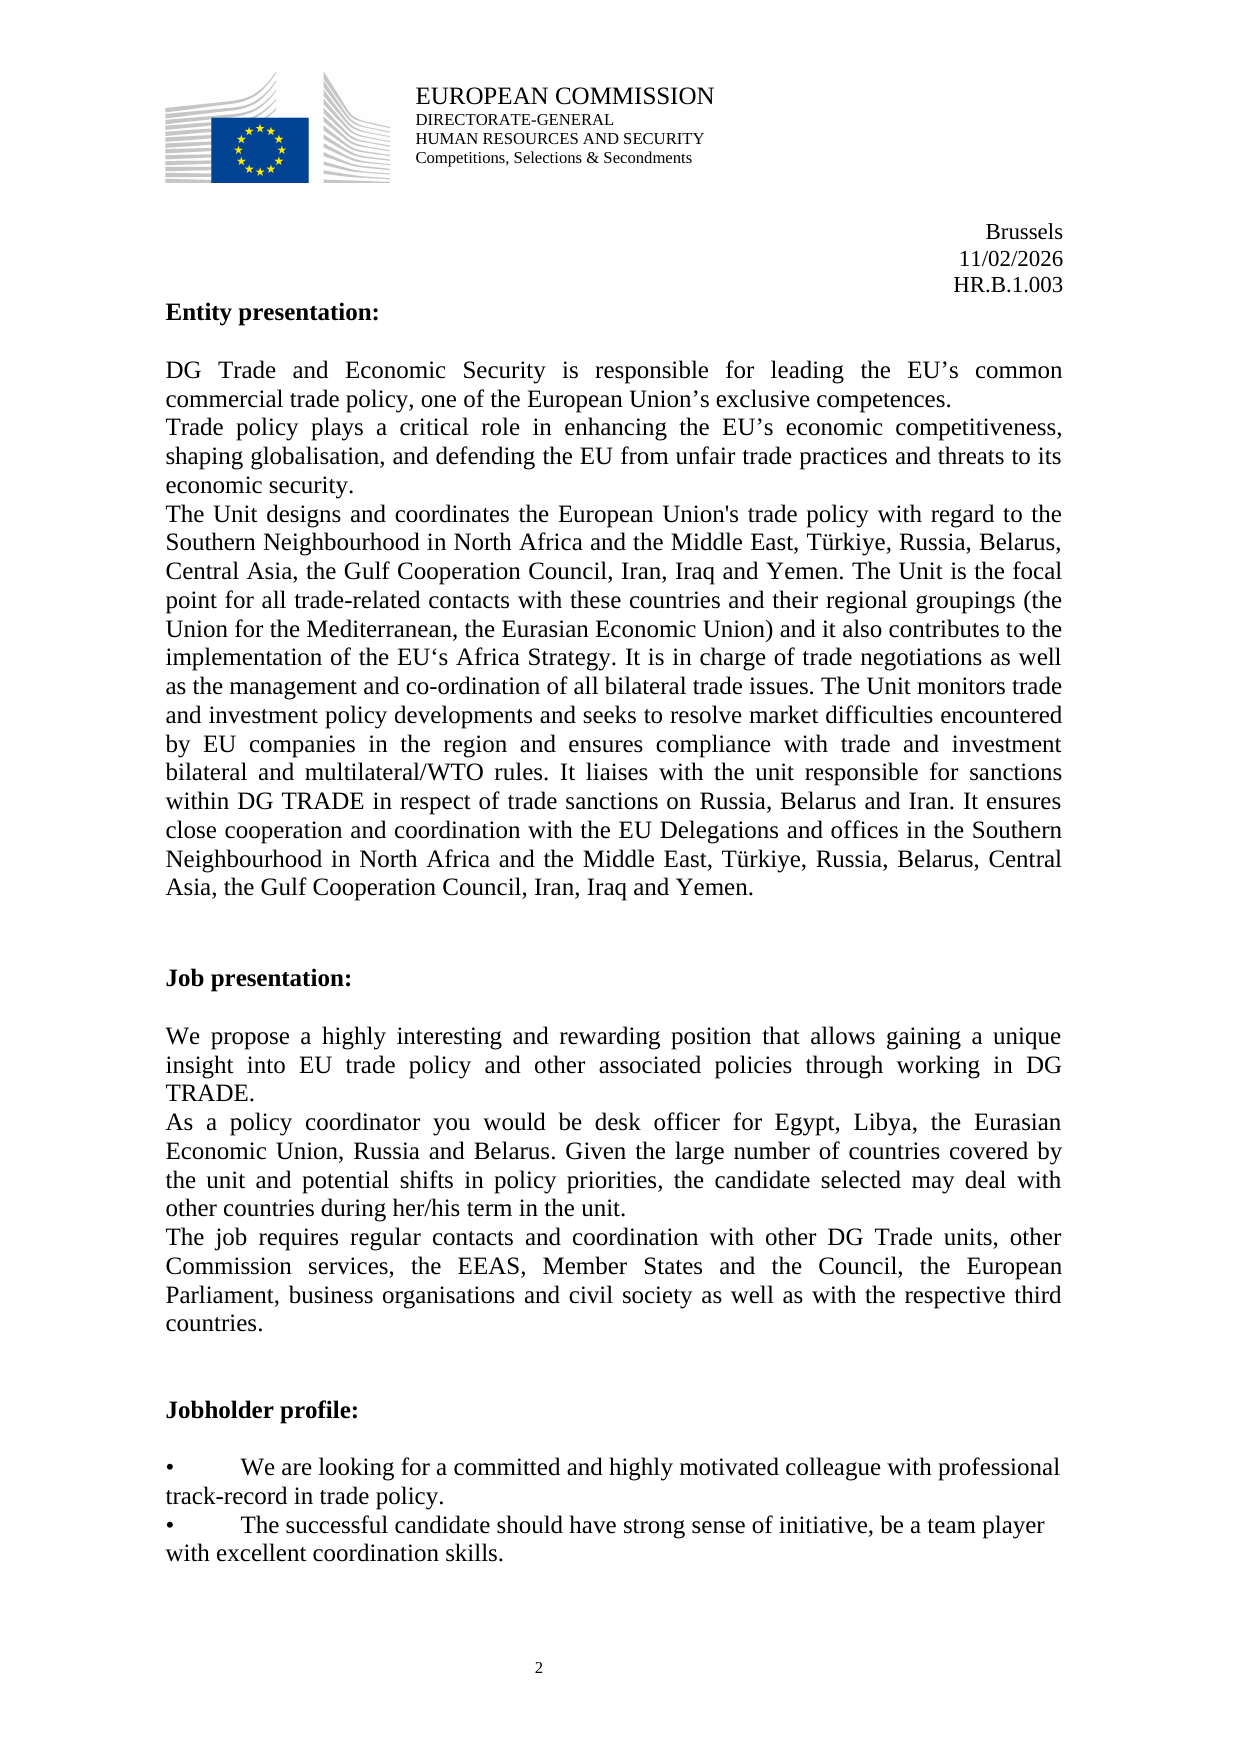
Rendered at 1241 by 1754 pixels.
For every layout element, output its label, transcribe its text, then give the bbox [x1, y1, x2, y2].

text • We are looking for a committed and highly motivated colleague with professional track-record in trade policy. [165, 1452, 1063, 1510]
text Brussels [165, 134, 1063, 245]
text Entity presentation: [165, 297, 1063, 326]
text 11/02/2026 [165, 245, 1063, 271]
text DG Trade and Economic Security is responsible for leading the EU’s common commercial trade policy, one of the European Union’s exclusive competences. [165, 355, 1063, 412]
text We propose a highly interesting and rewarding position that allows gaining a unique insight into EU trade policy and other associated policies through working in DG TRADE. [165, 1021, 1063, 1107]
text HR.B.1.003 [165, 271, 1063, 297]
text Jobholder profile: [165, 1395, 1063, 1423]
text The job requires regular contacts and coordination with other DG Trade units, other Commission services, the EEAS, Member States and the Council, the European Parliament, business organisations and civil society as well as with the respective third countries. [165, 1222, 1063, 1337]
text Job presentation: [165, 963, 1063, 992]
text • The successful candidate should have strong sense of initiative, be a team player with excellent coordination skills. [165, 1510, 1063, 1567]
text Trade policy plays a critical role in enhancing the EU’s economic competitiveness, shaping globalisation, and defending the EU from unfair trade practices and threats to its economic security. [165, 412, 1063, 499]
picture [165, 71, 391, 183]
text The Unit designs and coordinates the European Union's trade policy with regard to the Southern Neighbourhood in North Africa and the Middle East, Türkiye, Russia, Belarus, Central Asia, the Gulf Cooperation Council, Iran, Iraq and Yemen. The Unit is the focal point for all trade-related contacts with these countries and their regional groupings (the Union for the Mediterranean, the Eurasian Economic Union) and it also contributes to the implementation of the EU‘s Africa Strategy. It is in charge of trade negotiations as well as the management and co-ordination of all bilateral trade issues. The Unit monitors trade and investment policy developments and seeks to resolve market difficulties encountered by EU companies in the region and ensures compliance with trade and investment bilateral and multilateral/WTO rules. It liaises with the unit responsible for sanctions within DG TRADE in respect of trade sanctions on Russia, Belarus and Iran. It ensures close cooperation and coordination with the EU Delegations and offices in the Southern Neighbourhood in North Africa and the Middle East, Türkiye, Russia, Belarus, Central Asia, the Gulf Cooperation Council, Iran, Iraq and Yemen. [165, 499, 1063, 901]
text As a policy coordinator you would be desk officer for Egypt, Libya, the Eurasian Economic Union, Russia and Belarus. Given the large number of countries covered by the unit and potential shifts in policy priorities, the candidate selected may deal with other countries during her/his term in the unit. [165, 1107, 1063, 1222]
